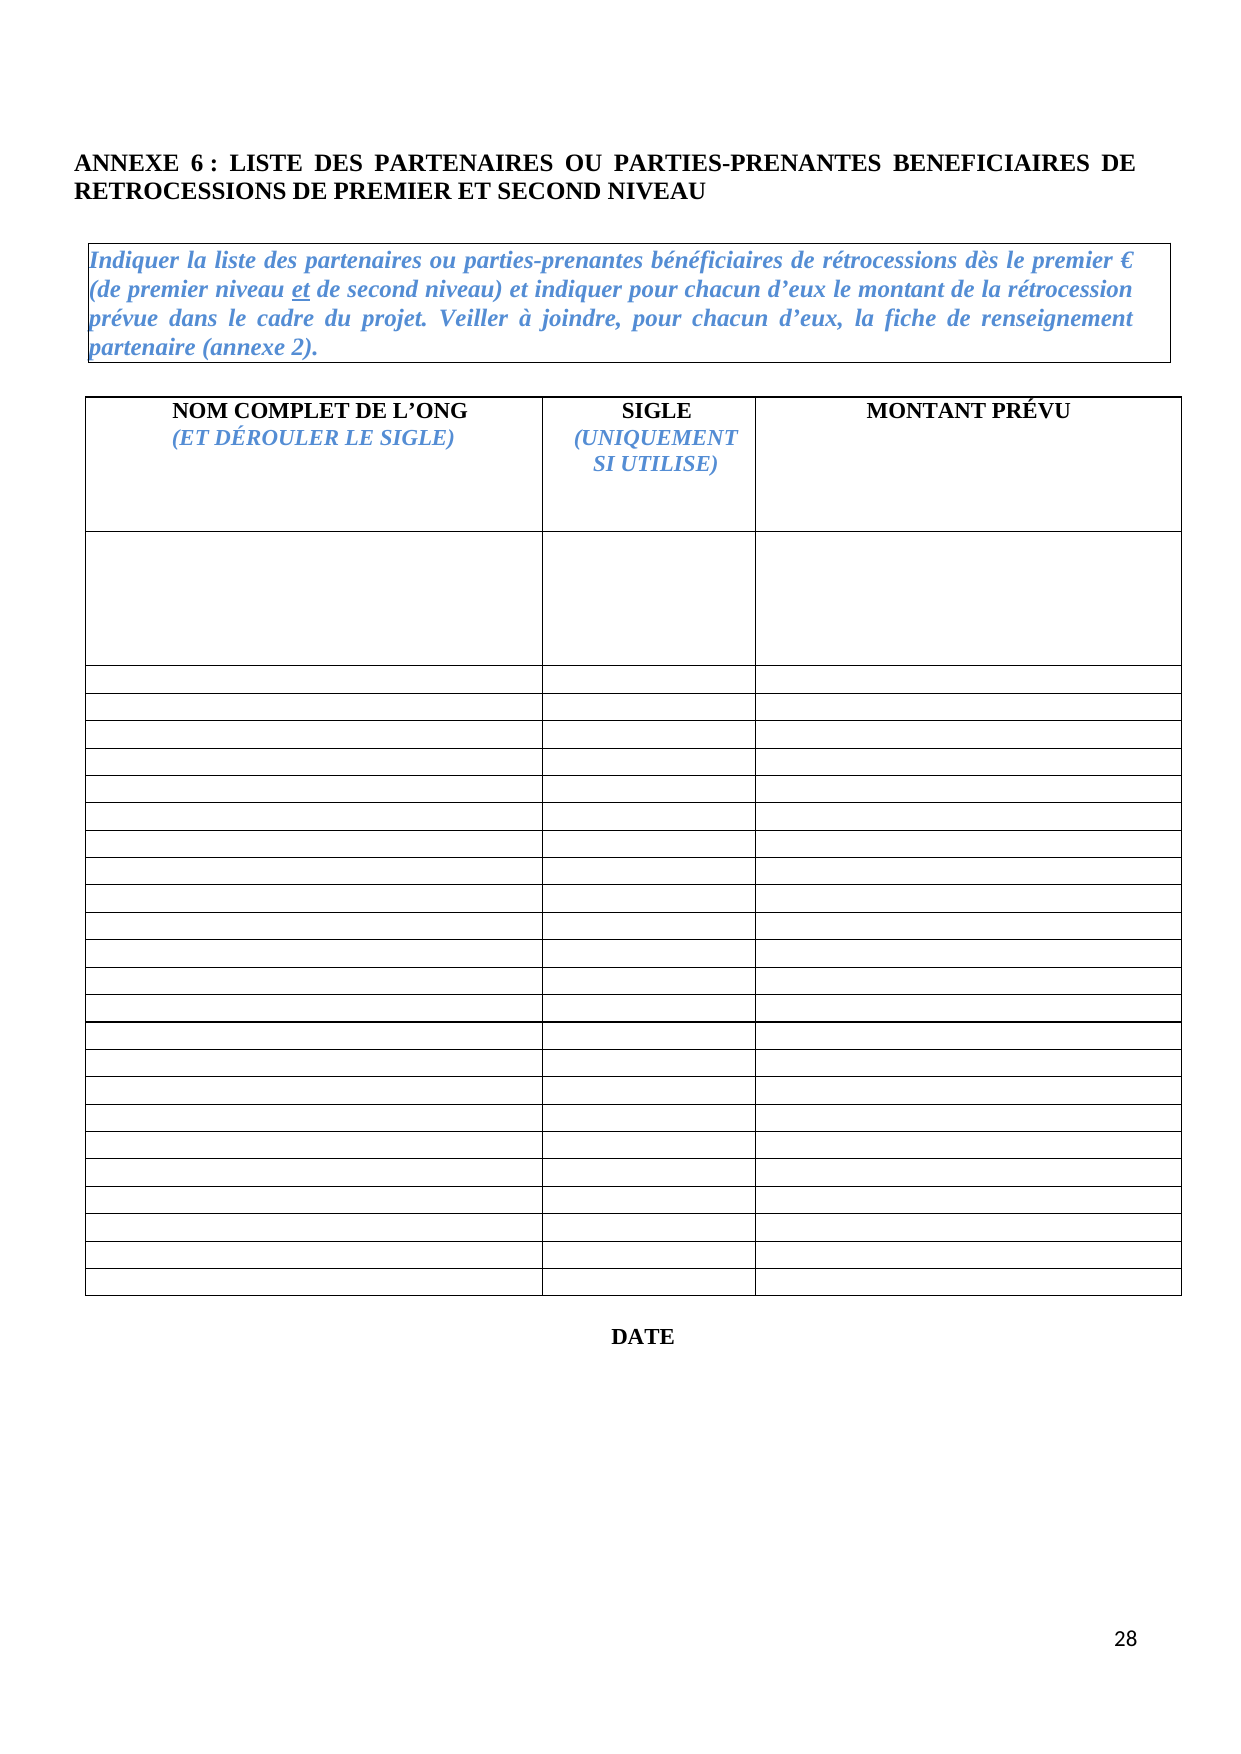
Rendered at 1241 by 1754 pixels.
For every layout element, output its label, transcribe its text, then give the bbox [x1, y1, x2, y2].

table_cell [86, 995, 542, 1021]
table_header Montant prévu [756, 398, 1181, 531]
table_cell [756, 940, 1181, 967]
table_cell [86, 749, 542, 775]
table_cell [543, 1159, 755, 1186]
table_cell [543, 913, 755, 939]
table_cell [756, 694, 1181, 720]
table_cell [86, 1023, 542, 1049]
table_cell [86, 666, 542, 693]
table_cell [756, 913, 1181, 939]
table_cell [86, 885, 542, 912]
text date [45, 1323, 1240, 1349]
table_cell [86, 1187, 542, 1213]
table_cell [86, 1159, 542, 1186]
table_cell [86, 776, 542, 802]
table_cell [756, 749, 1181, 775]
table_cell [543, 721, 755, 747]
table_cell [756, 1242, 1181, 1268]
table_cell [86, 1269, 542, 1295]
table_cell [543, 803, 755, 829]
table_cell [86, 1105, 542, 1131]
table_cell [756, 1023, 1181, 1049]
table_cell [86, 803, 542, 829]
table_cell [543, 1242, 755, 1268]
table_cell [543, 940, 755, 967]
table_cell [86, 831, 542, 857]
table_cell [543, 995, 755, 1021]
table_cell [543, 1187, 755, 1213]
table_cell [543, 749, 755, 775]
table_cell [756, 1214, 1181, 1241]
text Indiquer la liste des partenaires ou parties-prenantes bénéficiaires de rétrocessions dès le premier € (de premier niveau et de second niveau) et indiquer pour chacun d’eux le montant de la rétrocession prévue dans le cadre du projet. Veiller à joindre, pour chacun d’eux, la fiche de renseignement partenaire (annexe 2). [89, 244, 1170, 362]
table_header Nom COMPLET de l’ONG (ET déroulER le sigle) [86, 398, 542, 531]
table_cell [756, 995, 1181, 1021]
table_cell [86, 1132, 542, 1158]
table_cell [86, 1077, 542, 1103]
table_cell [543, 1214, 755, 1241]
table_cell [756, 1077, 1181, 1103]
table_cell [86, 532, 542, 665]
table_cell [756, 666, 1181, 693]
table_cell [543, 1132, 755, 1158]
table_cell [756, 1187, 1181, 1213]
table_cell [543, 666, 755, 693]
text Annexe 6 : LISTE DES PARTENAIRES OU PARTIES-PRENANTES BENEFICIAIRES DE RETROCESSIONS DE PREMIER ET SECOND NIVEAU [74, 148, 1137, 205]
table_cell [543, 694, 755, 720]
table_cell [756, 968, 1181, 994]
table_cell [543, 1269, 755, 1295]
table_cell [86, 1050, 542, 1076]
table_cell [86, 940, 542, 967]
table_cell [86, 1214, 542, 1241]
table_cell [543, 1105, 755, 1131]
table_cell [756, 858, 1181, 884]
table_cell [543, 776, 755, 802]
table_cell [543, 858, 755, 884]
table_cell [756, 776, 1181, 802]
table_cell [543, 831, 755, 857]
table_cell [543, 1077, 755, 1103]
table_cell [543, 532, 755, 665]
table_cell [86, 1242, 542, 1268]
table_cell [543, 1050, 755, 1076]
table_cell [756, 1050, 1181, 1076]
table_cell [756, 1269, 1181, 1295]
table_cell [86, 694, 542, 720]
table_cell [86, 721, 542, 747]
table_cell [756, 885, 1181, 912]
table_cell [543, 1023, 755, 1049]
table_cell [756, 803, 1181, 829]
table_cell [756, 831, 1181, 857]
table_cell [86, 968, 542, 994]
table_header SIGLE (uniquement SI UTILISe) [543, 398, 755, 531]
table_cell [756, 721, 1181, 747]
table_cell [543, 885, 755, 912]
table_cell [756, 532, 1181, 665]
table_cell [756, 1159, 1181, 1186]
table_cell [86, 913, 542, 939]
table_cell [543, 968, 755, 994]
table_cell [756, 1105, 1181, 1131]
table_cell [756, 1132, 1181, 1158]
table_cell [86, 858, 542, 884]
